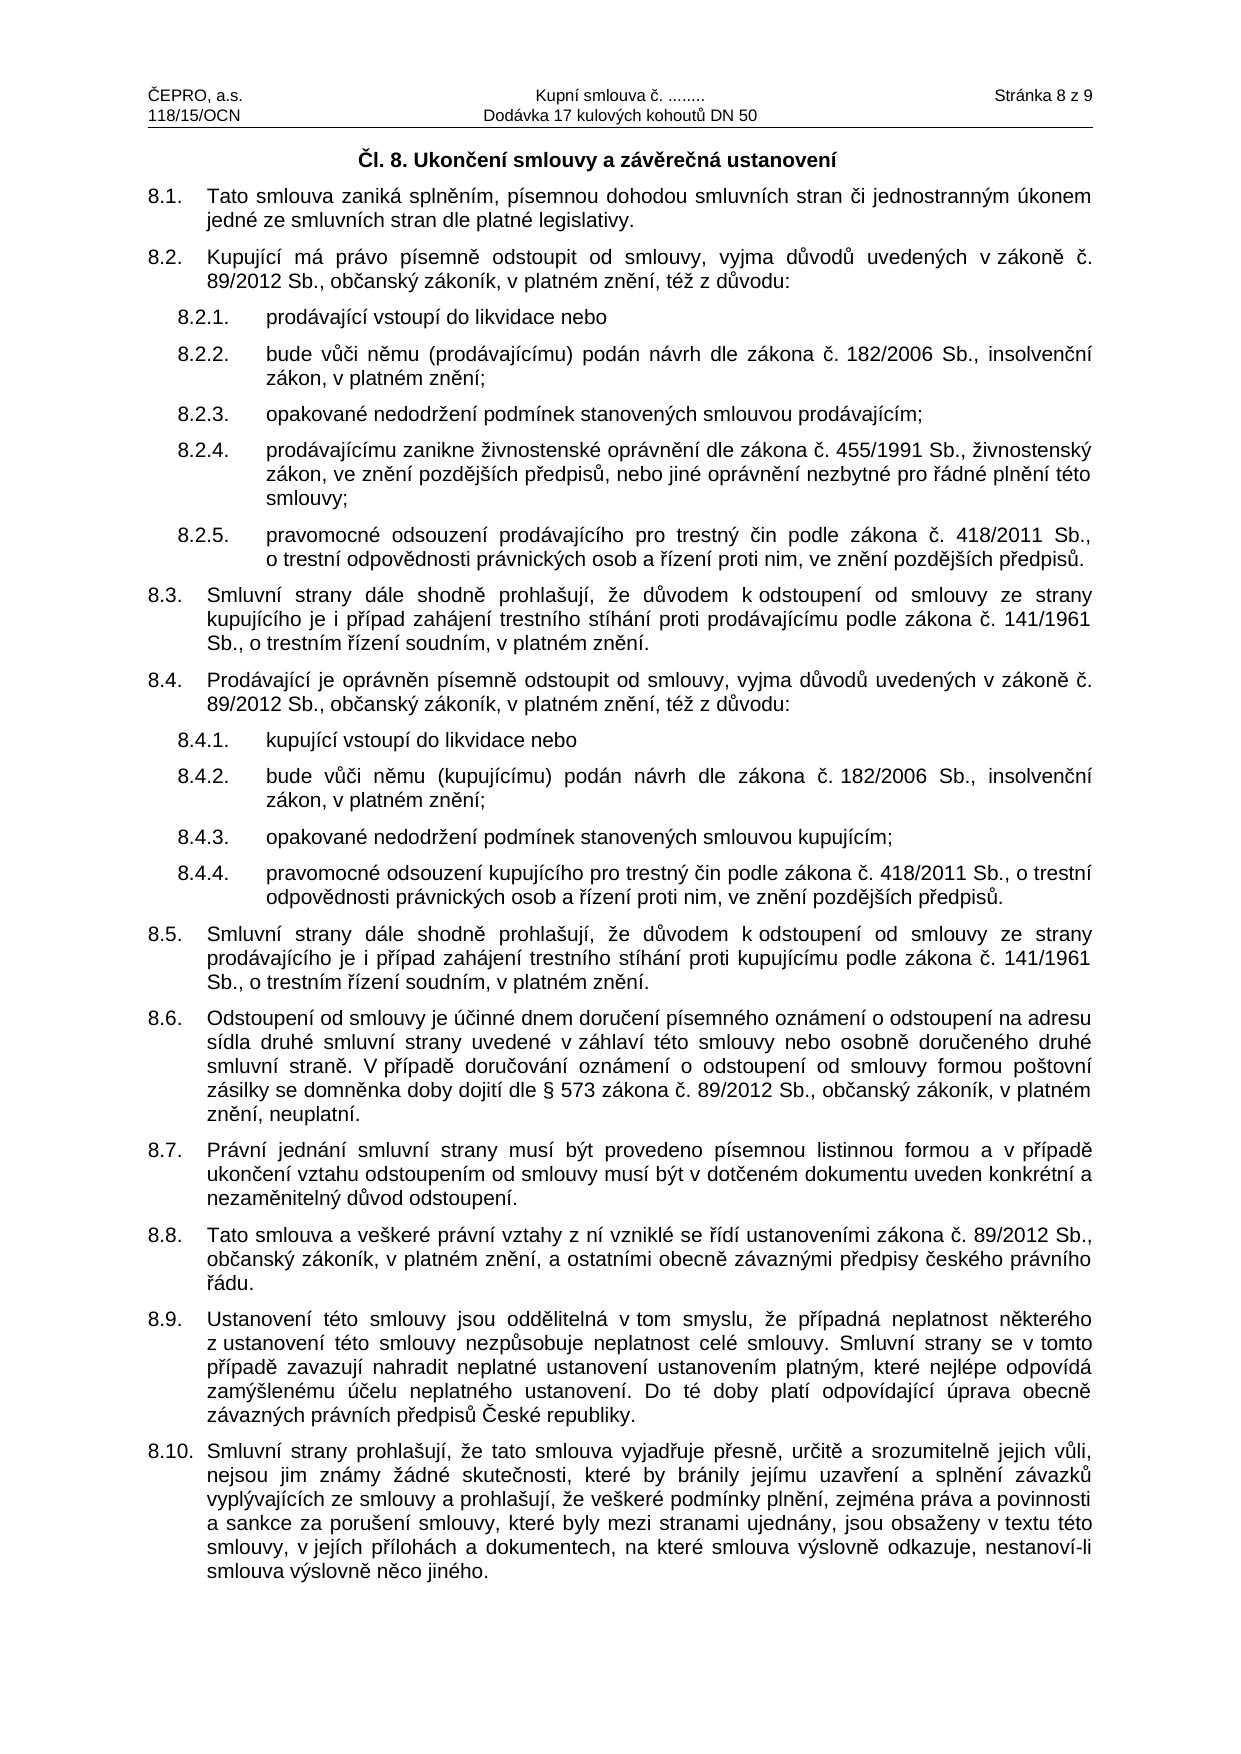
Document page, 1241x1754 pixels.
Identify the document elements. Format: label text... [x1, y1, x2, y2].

text opakované nedodržení podmínek stanovených smlouvou prodávajícím; [177, 402, 1093, 426]
text Právní jednání smluvní strany musí být provedeno písemnou listinnou formou a v případě ukončení vztahu odstoupením od smlouvy musí být v dotčeném dokumentu uveden konkrétní a nezaměnitelný důvod odstoupení. [148, 1138, 1093, 1210]
text opakované nedodržení podmínek stanovených smlouvou kupujícím; [177, 825, 1093, 849]
text prodávajícímu zanikne živnostenské oprávnění dle zákona č. 455/1991 Sb., živnostenský zákon, ve znění pozdějších předpisů, nebo jiné oprávnění nezbytné pro řádné plnění této smlouvy; [177, 438, 1093, 510]
text Tato smlouva zaniká splněním, písemnou dohodou smluvních stran či jednostranným úkonem jedné ze smluvních stran dle platné legislativy. [148, 184, 1093, 232]
text prodávající vstoupí do likvidace nebo [177, 305, 1093, 329]
text kupující vstoupí do likvidace nebo [177, 728, 1093, 752]
text Tato smlouva a veškeré právní vztahy z ní vzniklé se řídí ustanoveními zákona č. 89/2012 Sb., občanský zákoník, v platném znění, a ostatními obecně závaznými předpisy českého právního řádu. [148, 1223, 1093, 1294]
text Prodávající je oprávněn písemně odstoupit od smlouvy, vyjma důvodů uvedených v zákoně č. 89/2012 Sb., občanský zákoník, v platném znění, též z důvodu: [148, 667, 1093, 715]
list Smluvní strany dále shodně prohlašují, že důvodem k odstoupení od smlouvy ze strany prodávajícího je i případ zahájení trestního stíhání proti kupujícímu podle zákona č. 141/1961 Sb., o trestním řízení soudním, v platném znění. [148, 922, 1093, 993]
text Smluvní strany prohlašují, že tato smlouva vyjadřuje přesně, určitě a srozumitelně jejich vůli, nejsou jim známy žádné skutečnosti, které by bránily jejímu uzavření a splnění závazků vyplývajících ze smlouvy a prohlašují, že veškeré podmínky plnění, zejména práva a povinnosti a sankce za porušení smlouvy, které byly mezi stranami ujednány, jsou obsaženy v textu této smlouvy, v jejích přílohách a dokumentech, na které smlouva výslovně odkazuje, nestanoví-li smlouva výslovně něco jiného. [148, 1439, 1093, 1583]
text bude vůči němu (kupujícímu) podán návrh dle zákona č. 182/2006 Sb., insolvenční zákon, v platném znění; [177, 764, 1093, 812]
text pravomocné odsouzení kupujícího pro trestný čin podle zákona č. 418/2011 Sb., o trestní odpovědnosti právnických osob a řízení proti nim, ve znění pozdějších předpisů. [177, 861, 1093, 909]
text Ukončení smlouvy a závěrečná ustanovení [102, 148, 1093, 172]
list Smluvní strany dále shodně prohlašují, že důvodem k odstoupení od smlouvy ze strany kupujícího je i případ zahájení trestního stíhání proti prodávajícímu podle zákona č. 141/1961 Sb., o trestním řízení soudním, v platném znění. [148, 583, 1093, 655]
text Odstoupení od smlouvy je účinné dnem doručení písemného oznámení o odstoupení na adresu sídla druhé smluvní strany uvedené v záhlaví této smlouvy nebo osobně doručeného druhé smluvní straně. V případě doručování oznámení o odstoupení od smlouvy formou poštovní zásilky se domněnka doby dojití dle § 573 zákona č. 89/2012 Sb., občanský zákoník, v platném znění, neuplatní. [148, 1006, 1093, 1126]
text Kupující má právo písemně odstoupit od smlouvy, vyjma důvodů uvedených v zákoně č. 89/2012 Sb., občanský zákoník, v platném znění, též z důvodu: [148, 244, 1093, 292]
text bude vůči němu (prodávajícímu) podán návrh dle zákona č. 182/2006 Sb., insolvenční zákon, v platném znění; [177, 341, 1093, 389]
text Ustanovení této smlouvy jsou oddělitelná v tom smyslu, že případná neplatnost některého z ustanovení této smlouvy nezpůsobuje neplatnost celé smlouvy. Smluvní strany se v tomto případě zavazují nahradit neplatné ustanovení ustanovením platným, které nejlépe odpovídá zamýšlenému účelu neplatného ustanovení. Do té doby platí odpovídající úprava obecně závazných právních předpisů České republiky. [148, 1307, 1093, 1427]
text pravomocné odsouzení prodávajícího pro trestný čin podle zákona č. 418/2011 Sb., o trestní odpovědnosti právnických osob a řízení proti nim, ve znění pozdějších předpisů. [177, 523, 1093, 571]
